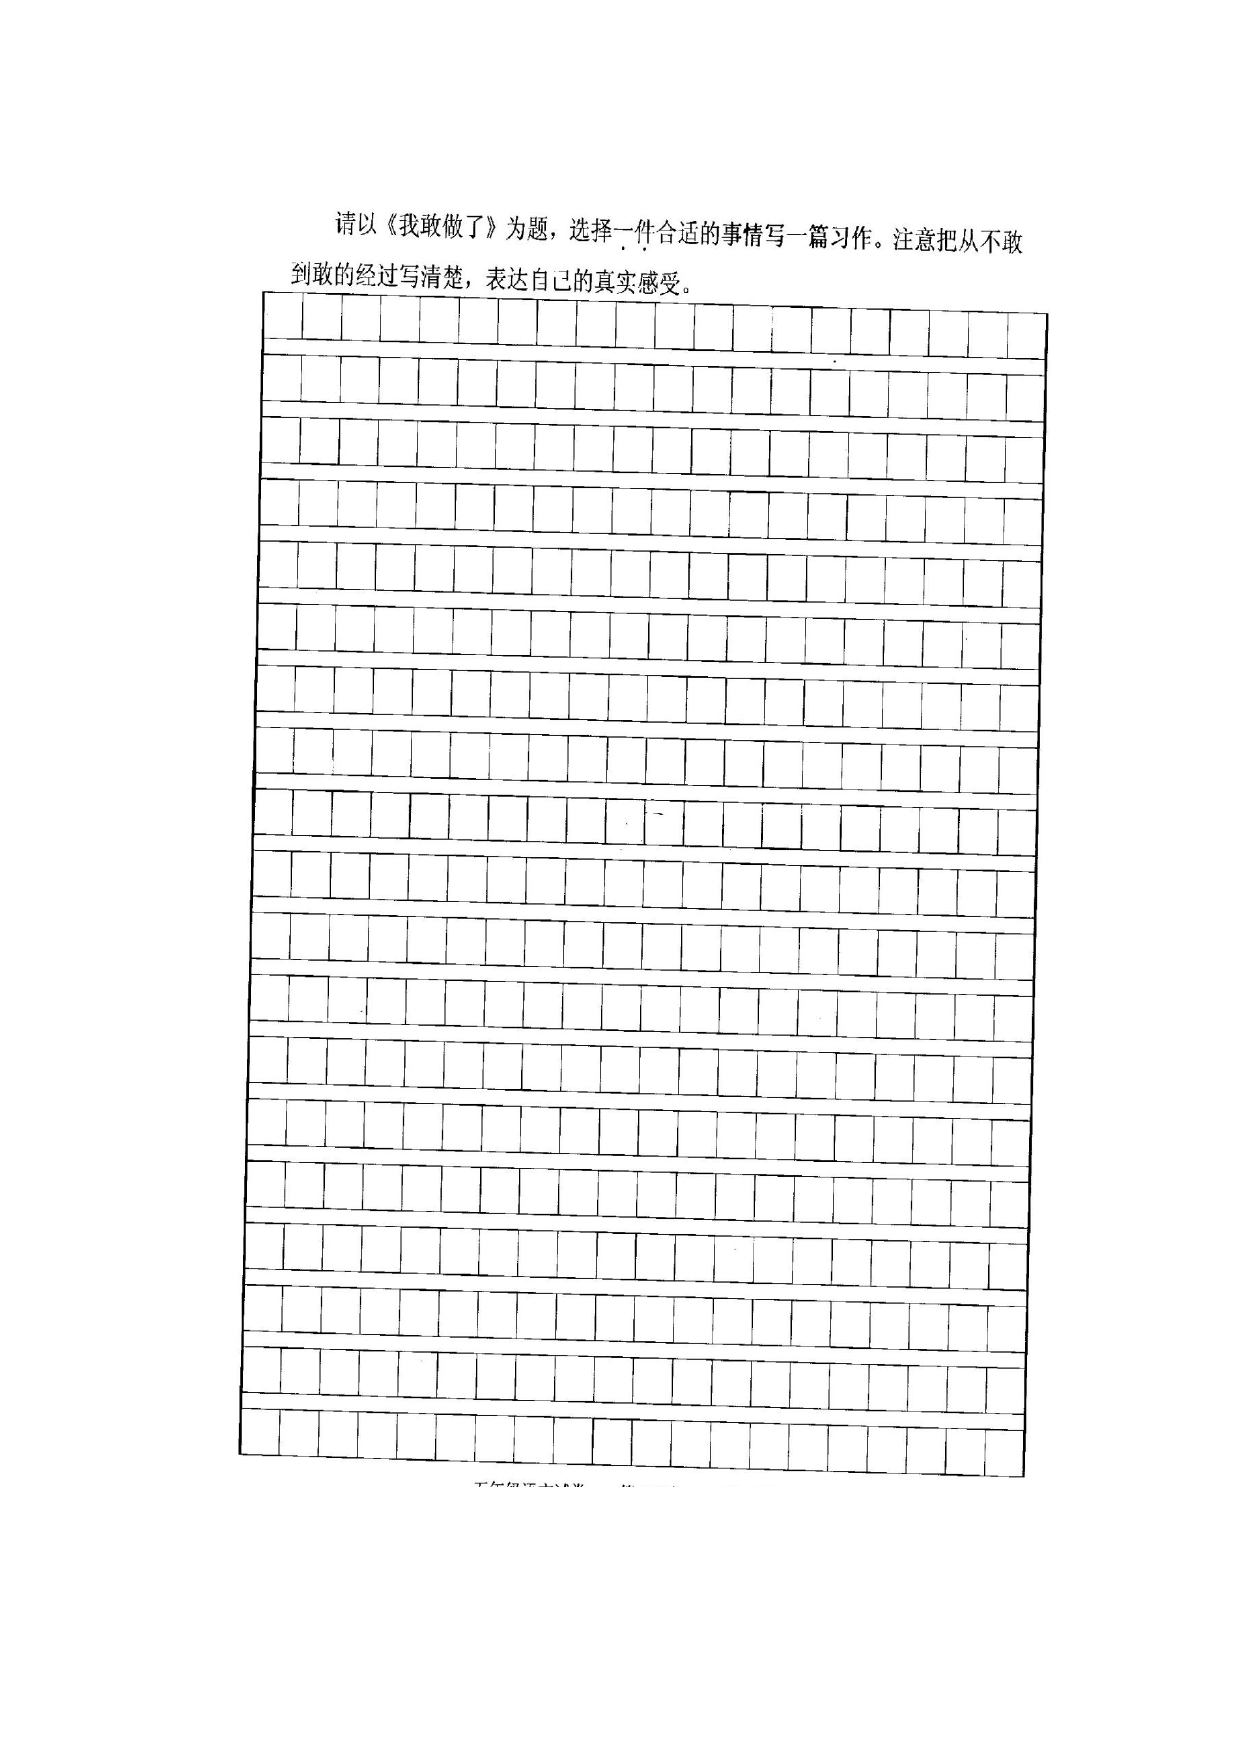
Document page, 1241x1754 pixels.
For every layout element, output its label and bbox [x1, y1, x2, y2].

picture [187, 162, 1115, 1487]
